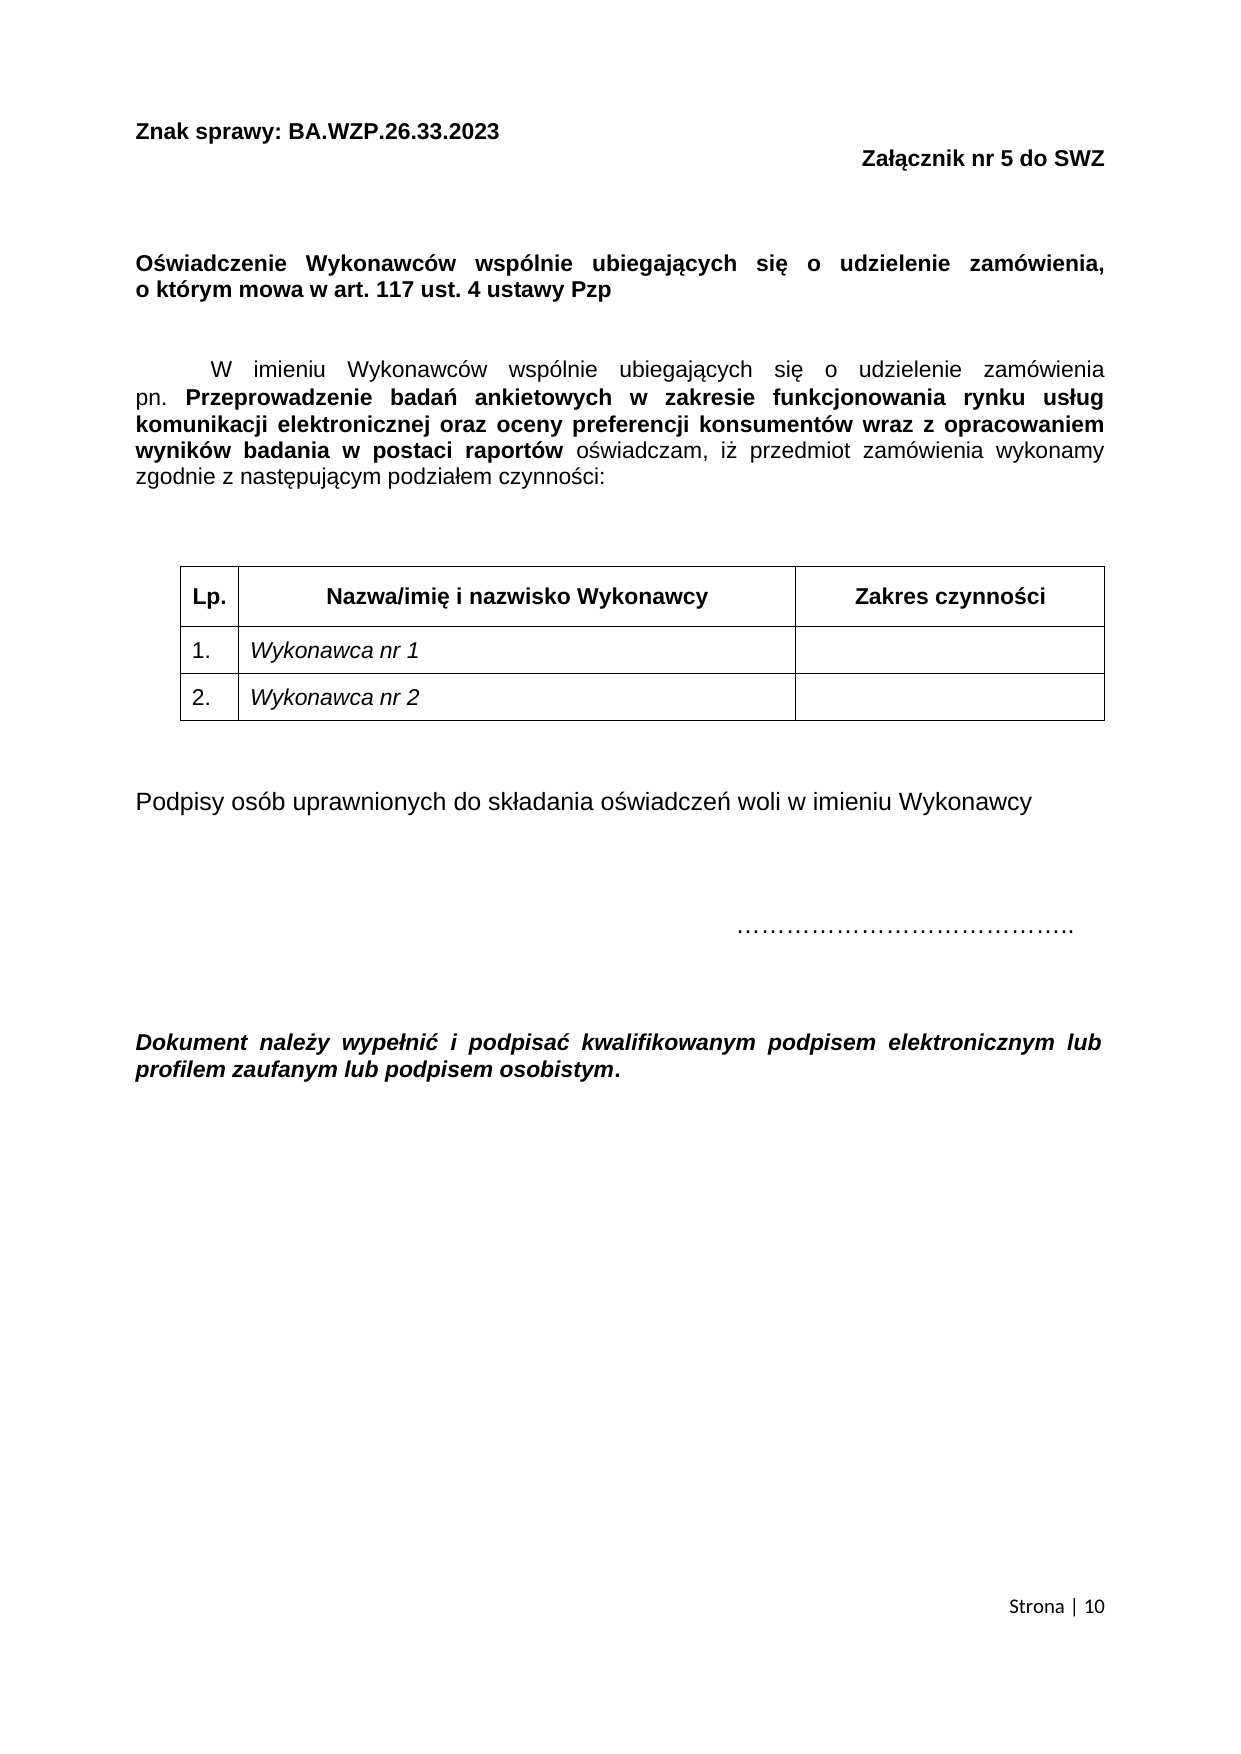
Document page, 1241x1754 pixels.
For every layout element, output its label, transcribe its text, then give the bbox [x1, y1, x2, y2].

table_cell [796, 674, 1104, 720]
text Załącznik nr 5 do SWZ [135, 144, 1105, 171]
text Podpisy osób uprawnionych do składania oświadczeń woli w imieniu Wykonawcy [135, 787, 1105, 815]
table_cell 2. [181, 674, 238, 720]
table_header Zakres czynności [796, 567, 1104, 626]
table_header Lp. [181, 567, 238, 626]
table_cell 1. [181, 627, 238, 673]
table_cell [796, 627, 1104, 673]
table_cell Wykonawca nr 2 [239, 674, 795, 720]
text Dokument należy wypełnić i podpisać kwalifikowanym podpisem elektronicznym lub profilem zaufanym lub podpisem osobistym. [135, 1029, 1105, 1082]
text Oświadczenie Wykonawców wspólnie ubiegających się o udzielenie zamówienia, o którym mowa w art. 117 ust. 4 ustawy Pzp [135, 250, 1105, 303]
text ………………………………….. [135, 910, 1105, 939]
table_cell Wykonawca nr 1 [239, 627, 795, 673]
text W imieniu Wykonawców wspólnie ubiegających się o udzielenie zamówienia pn. Przeprowadzenie badań ankietowych w zakresie funkcjonowania rynku usług komunikacji elektronicznej oraz oceny preferencji konsumentów wraz z opracowaniem wyników badania w postaci raportów oświadczam, iż przedmiot zamówienia wykonamy zgodnie z następującym podziałem czynności: [135, 356, 1105, 490]
table_header Nazwa/imię i nazwisko Wykonawcy [239, 567, 795, 626]
text Znak sprawy: BA.WZP.26.33.2023 [135, 118, 1105, 144]
